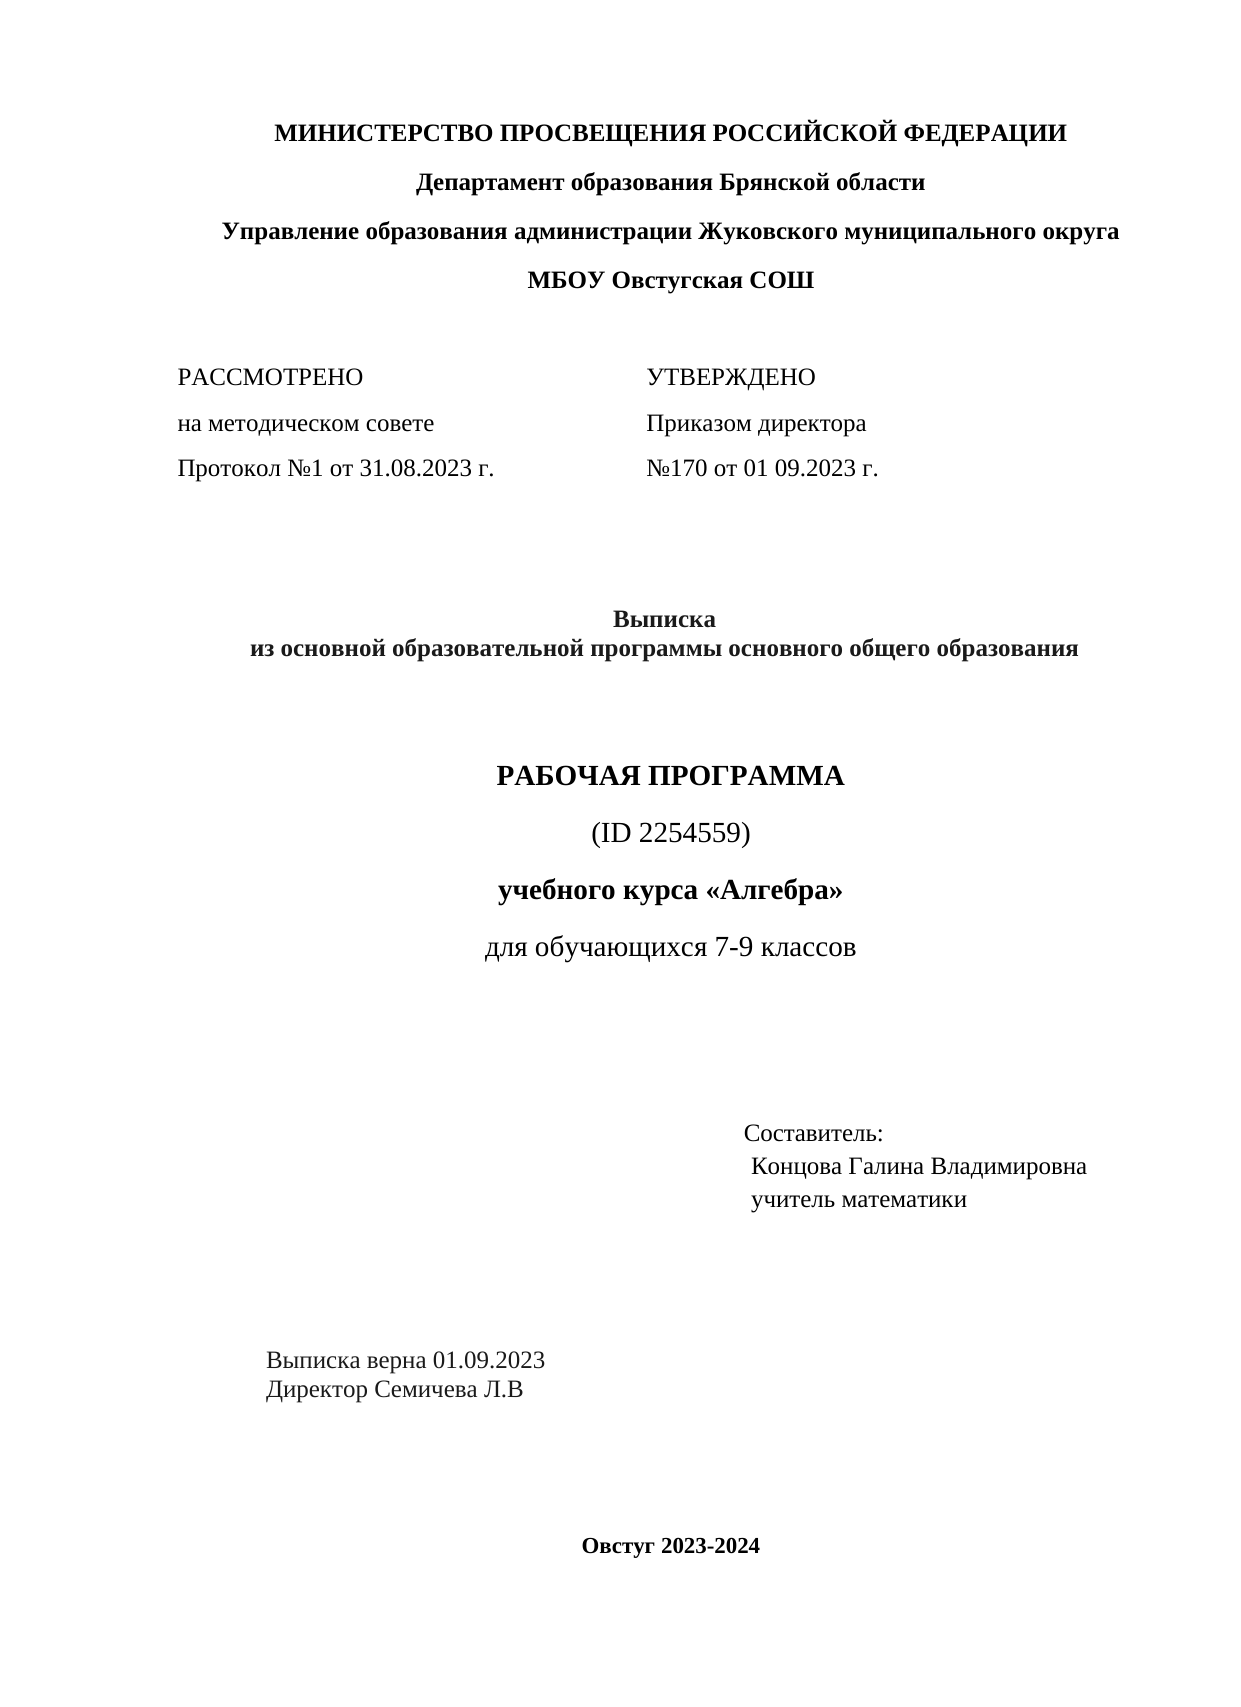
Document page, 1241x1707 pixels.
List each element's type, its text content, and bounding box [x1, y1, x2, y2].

text Составитель: [177, 1118, 1152, 1147]
text ‌Управление образования администрации Жуковского муниципального округа‌​ [190, 216, 1152, 244]
text учебного курса «Алгебра» [190, 872, 1152, 906]
text РАБОЧАЯ ПРОГРАММА [190, 758, 1152, 792]
table_header УТВЕРЖДЕНО Приказом директора №170 от 01 09.2023 г. [635, 362, 1122, 540]
text Концова Галина Владимировна [190, 1151, 1152, 1179]
text учитель математики [190, 1184, 1152, 1213]
text из основной образовательной программы основного общего образования [177, 633, 1152, 662]
text (ID 2254559) [190, 815, 1152, 849]
table_header РАССМОТРЕНО на методическом совете Протокол №1 от 31.08.2023 г. [166, 362, 635, 540]
text МБОУ Овстугская СОШ [190, 265, 1152, 293]
text Выписка верна 01.09.2023 [177, 1346, 1152, 1374]
text Овстуг 2023-2024 [190, 1532, 1152, 1558]
text МИНИСТЕРСТВО ПРОСВЕЩЕНИЯ РОССИЙСКОЙ ФЕДЕРАЦИИ [190, 118, 1152, 147]
text Директор Семичева Л.В [177, 1374, 1152, 1403]
text Выписка [177, 604, 1152, 633]
text ‌Департамент образования Брянской области‌‌ [190, 167, 1152, 196]
text для обучающихся 7-9 классов [190, 929, 1152, 963]
